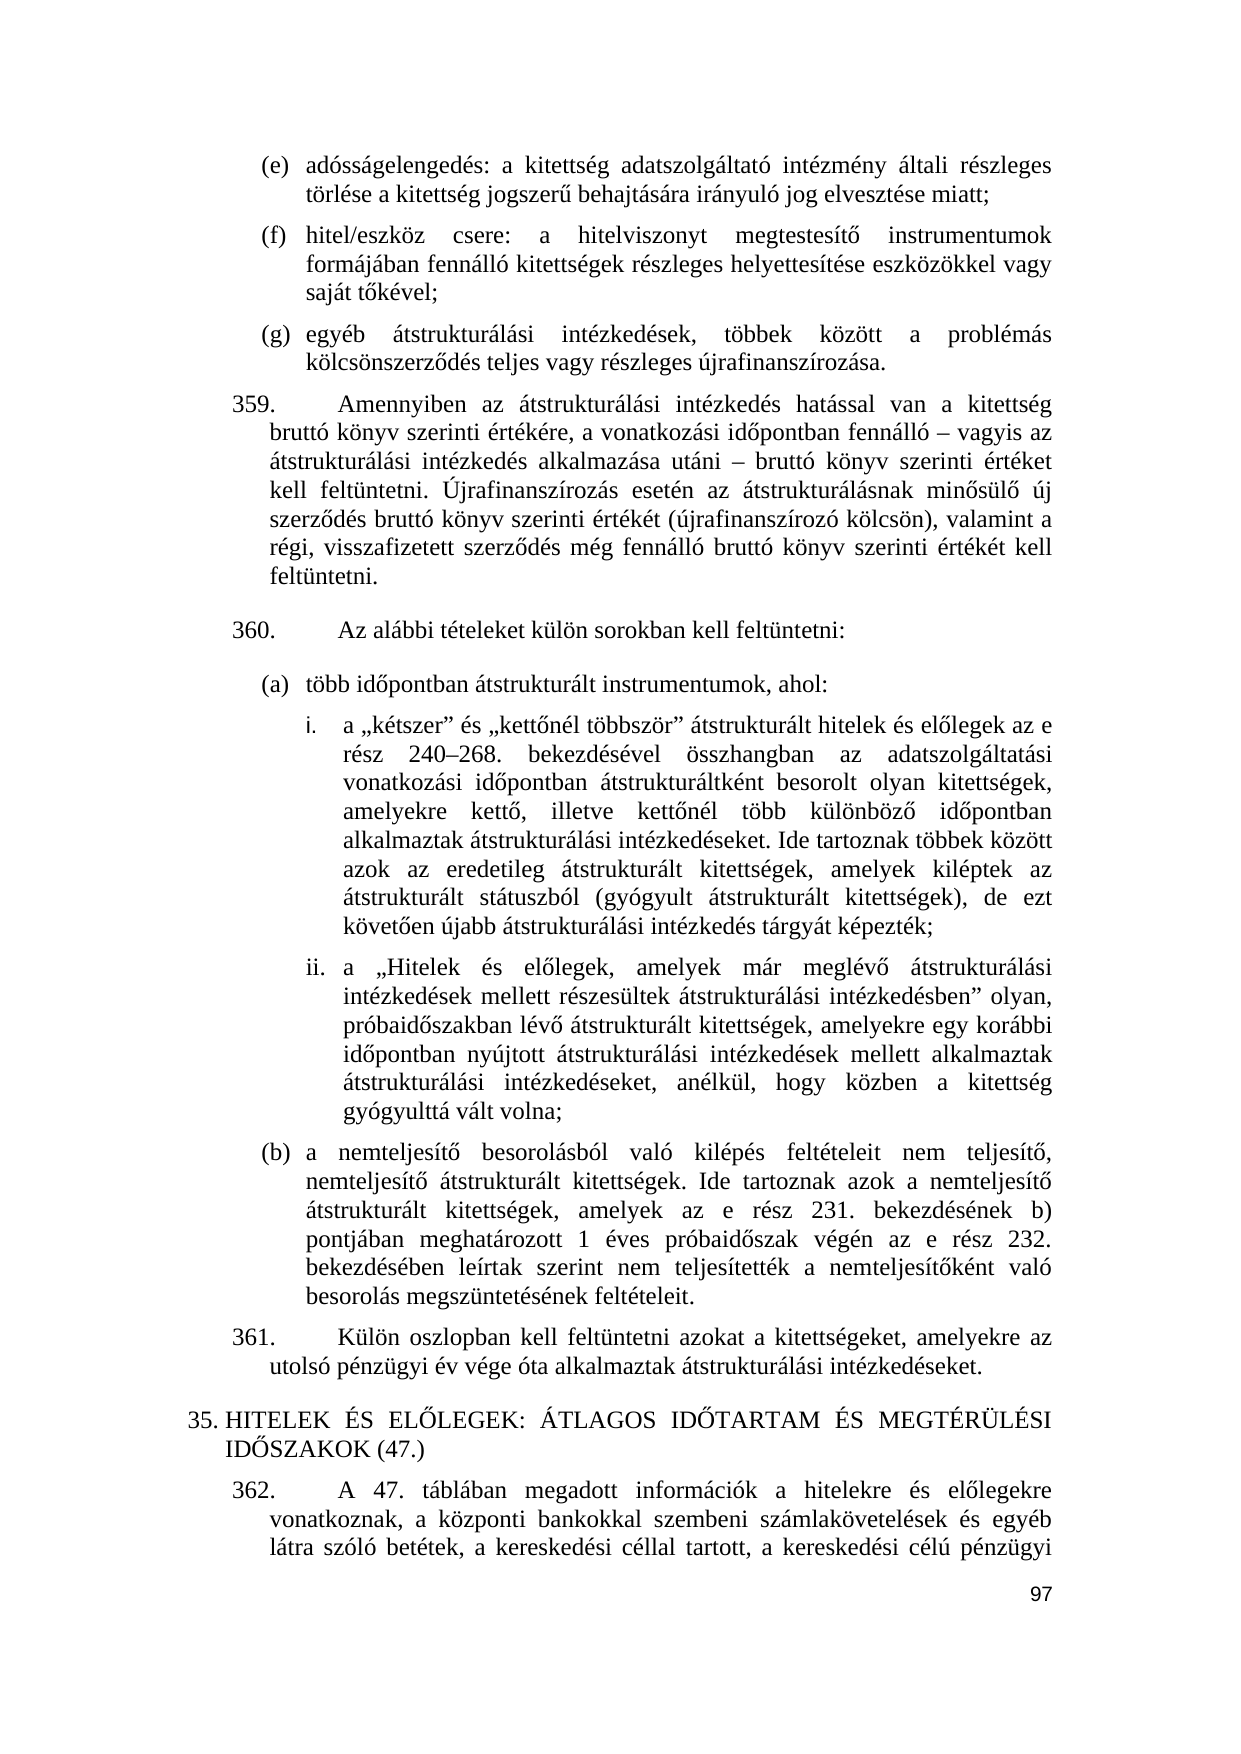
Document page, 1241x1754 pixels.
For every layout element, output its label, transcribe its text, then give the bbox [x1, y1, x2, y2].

list egyéb átstrukturálási intézkedések, többek között a problémás kölcsönszerződés teljes vagy részleges újrafinanszírozása. [261, 319, 1053, 376]
text Külön oszlopban kell feltüntetni azokat a kitettségeket, amelyekre az utolsó pénzügyi év vége óta alkalmaztak átstrukturálási intézkedéseket. [232, 1322, 1053, 1380]
text Amennyiben az átstrukturálási intézkedés hatással van a kitettség bruttó könyv szerinti értékére, a vonatkozási időpontban fennálló – vagyis az átstrukturálási intézkedés alkalmazása utáni – bruttó könyv szerinti értéket kell feltüntetni. Újrafinanszírozás esetén az átstrukturálásnak minősülő új szerződés bruttó könyv szerinti értékét (újrafinanszírozó kölcsön), valamint a régi, visszafizetett szerződés még fennálló bruttó könyv szerinti értékét kell feltüntetni. [232, 389, 1053, 590]
list adósságelengedés: a kitettség adatszolgáltató intézmény általi részleges törlése a kitettség jogszerű behajtására irányuló jog elvesztése miatt; [261, 150, 1053, 207]
list több időpontban átstrukturált instrumentumok, ahol: [261, 669, 1053, 697]
text Az alábbi tételeket külön sorokban kell feltüntetni: [232, 615, 1053, 644]
text ii. a „Hitelek és előlegek, amelyek már meglévő átstrukturálási intézkedések mellett részesültek átstrukturálási intézkedésben” olyan, próbaidőszakban lévő átstrukturált kitettségek, amelyekre egy korábbi időpontban nyújtott átstrukturálási intézkedések mellett alkalmaztak átstrukturálási intézkedéseket, anélkül, hogy közben a kitettség gyógyulttá vált volna; [306, 952, 1053, 1125]
text i. a „kétszer” és „kettőnél többször” átstrukturált hitelek és előlegek az e rész 240–268. bekezdésével összhangban az adatszolgáltatási vonatkozási időpontban átstrukturáltként besorolt olyan kitettségek, amelyekre kettő, illetve kettőnél több különböző időpontban alkalmaztak átstrukturálási intézkedéseket. Ide tartoznak többek között azok az eredetileg átstrukturált kitettségek, amelyek kiléptek az átstrukturált státuszból (gyógyult átstrukturált kitettségek), de ezt követően újabb átstrukturálási intézkedés tárgyát képezték; [306, 710, 1053, 940]
list hitel/eszköz csere: a hitelviszonyt megtestesítő instrumentumok formájában fennálló kitettségek részleges helyettesítése eszközökkel vagy saját tőkével; [261, 220, 1053, 306]
list a nemteljesítő besorolásból való kilépés feltételeit nem teljesítő, nemteljesítő átstrukturált kitettségek. Ide tartoznak azok a nemteljesítő átstrukturált kitettségek, amelyek az e rész 231. bekezdésének b) pontjában meghatározott 1 éves próbaidőszak végén az e rész 232. bekezdésében leírtak szerint nem teljesítették a nemteljesítőként való besorolás megszüntetésének feltételeit. [261, 1137, 1053, 1310]
subtitle HITELEK ÉS ELŐLEGEK: ÁTLAGOS IDŐTARTAM ÉS MEGTÉRÜLÉSI IDŐSZAKOK (47.) [187, 1405, 1053, 1462]
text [232, 1475, 1053, 1561]
